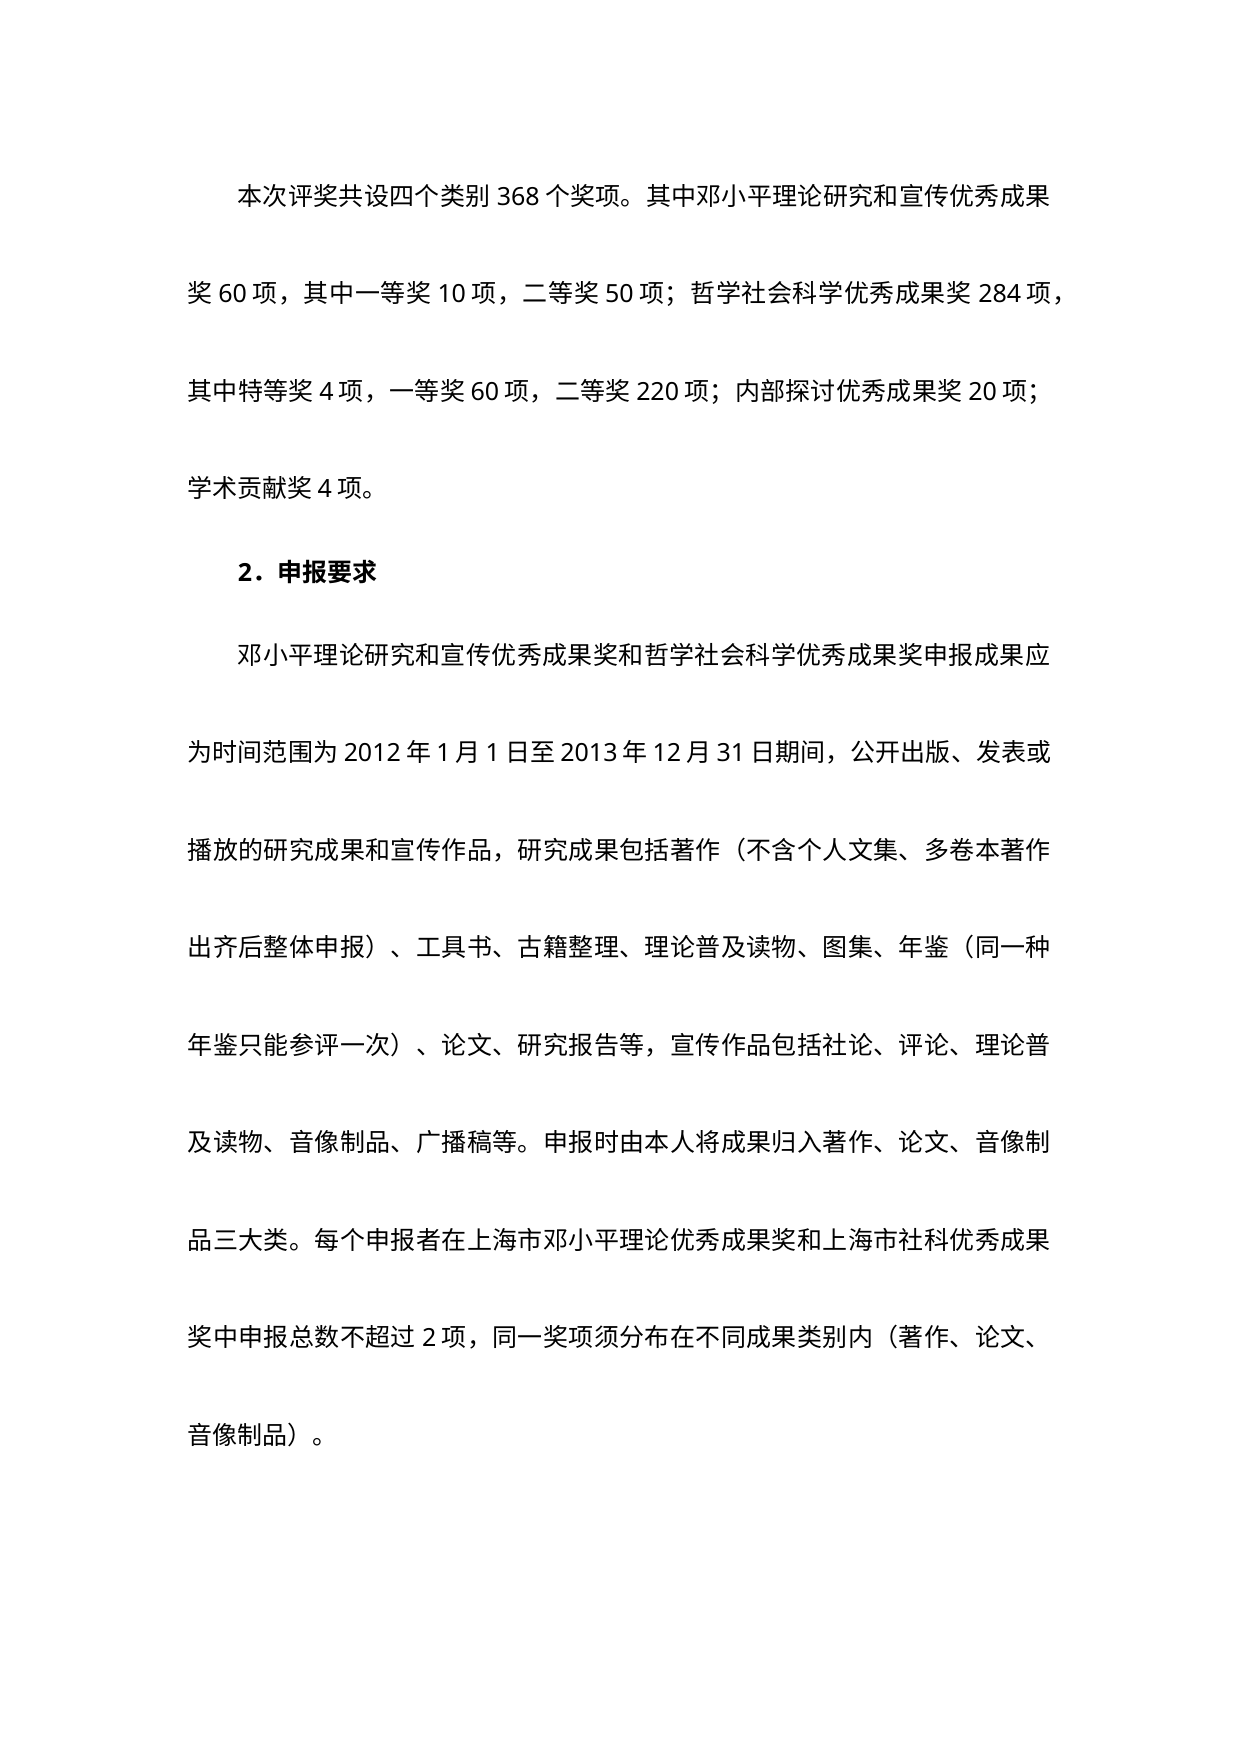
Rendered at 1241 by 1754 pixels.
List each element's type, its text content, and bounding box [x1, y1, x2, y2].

text 本次评奖共设四个类别368个奖项。其中邓小平理论研究和宣传优秀成果奖60项，其中一等奖10项，二等奖50项；哲学社会科学优秀成果奖284项，其中特等奖4项，一等奖60项，二等奖220项；内部探讨优秀成果奖20项；学术贡献奖4项。 [187, 162, 1053, 519]
text 2．申报要求 [187, 538, 1053, 603]
text 邓小平理论研究和宣传优秀成果奖和哲学社会科学优秀成果奖申报成果应为时间范围为2012年1月1日至2013年12月31日期间，公开出版、发表或播放的研究成果和宣传作品，研究成果包括著作（不含个人文集、多卷本著作出齐后整体申报）、工具书、古籍整理、理论普及读物、图集、年鉴（同一种年鉴只能参评一次）、论文、研究报告等，宣传作品包括社论、评论、理论普及读物、音像制品、广播稿等。申报时由本人将成果归入著作、论文、音像制品三大类。每个申报者在上海市邓小平理论优秀成果奖和上海市社科优秀成果奖中申报总数不超过2项，同一奖项须分布在不同成果类别内（著作、论文、音像制品）。 [187, 621, 1053, 1466]
